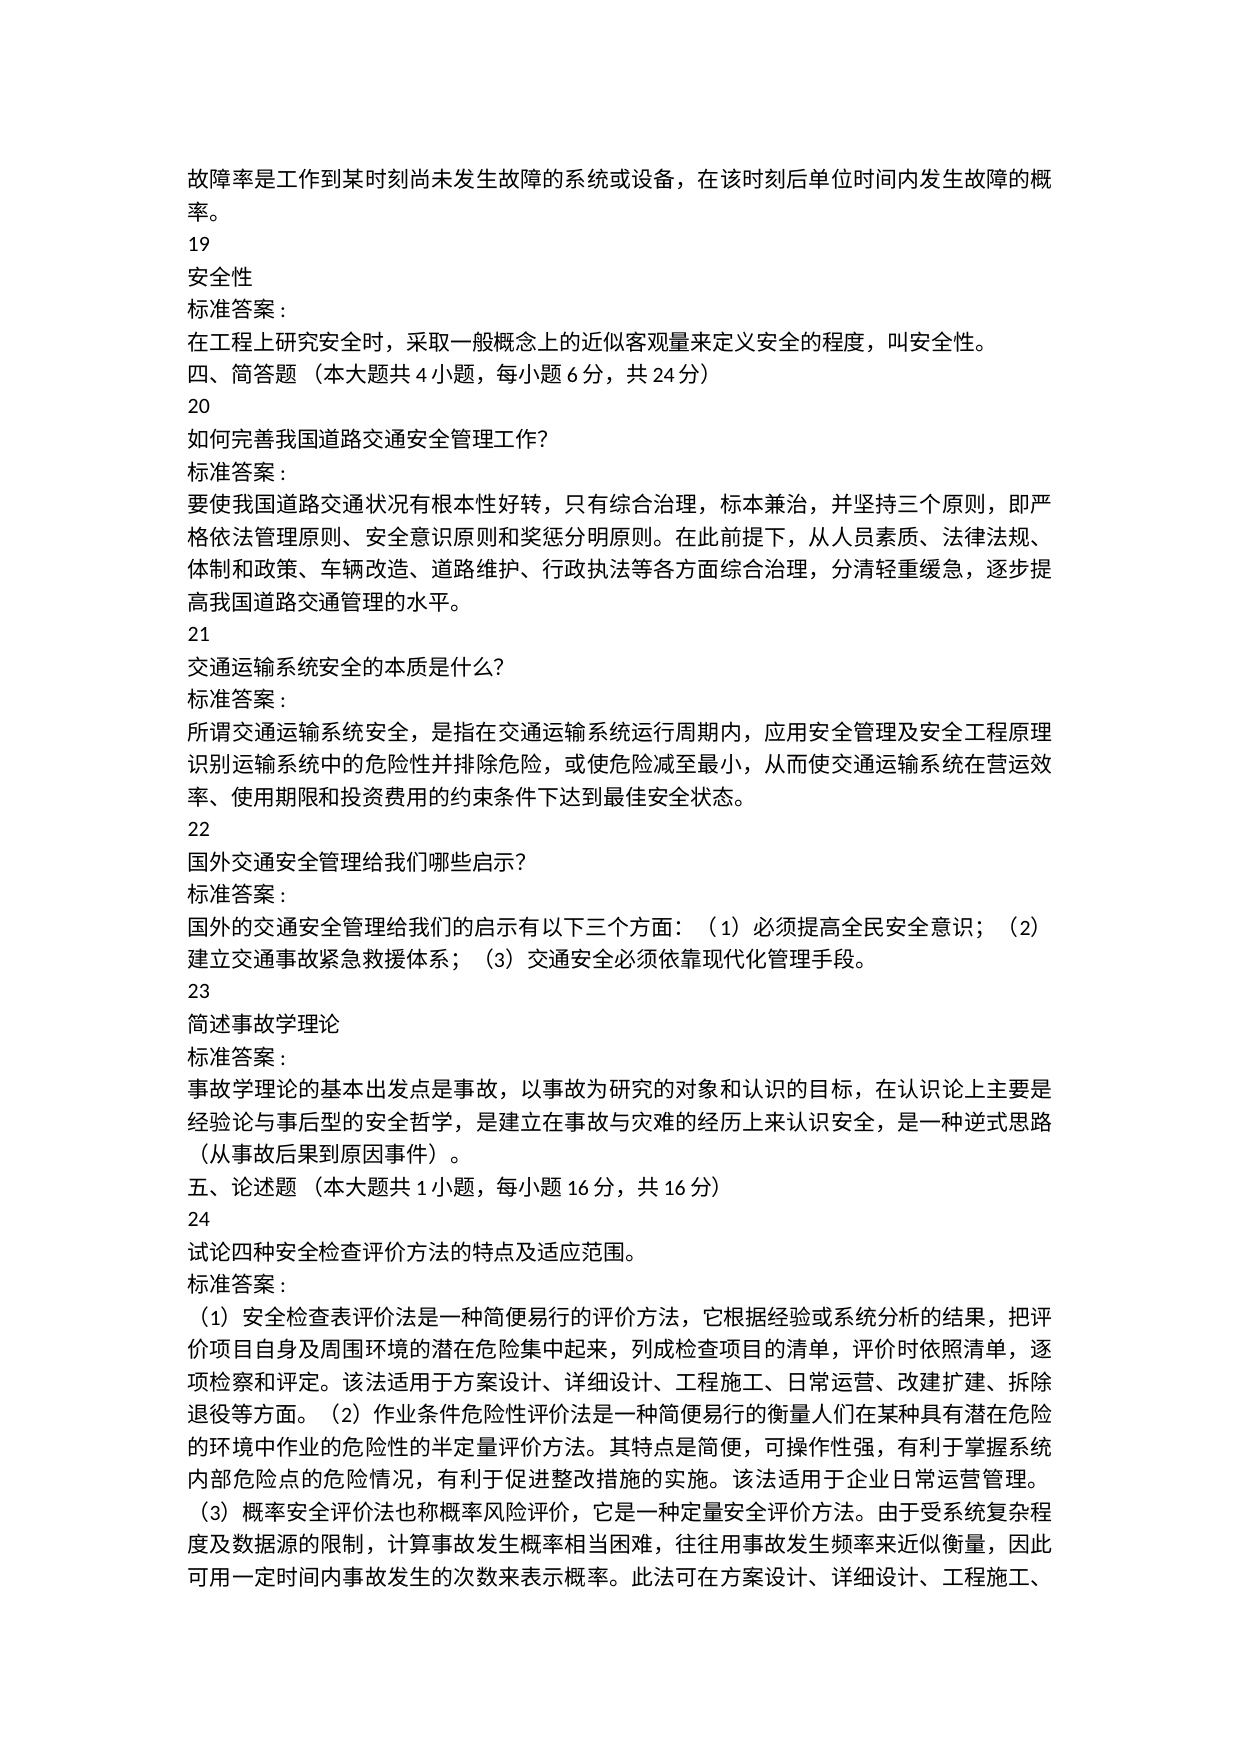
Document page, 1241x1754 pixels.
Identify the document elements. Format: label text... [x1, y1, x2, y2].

text 24 [187, 1202, 1053, 1234]
text 故障率是工作到某时刻尚未发生故障的系统或设备，在该时刻后单位时间内发生故障的概率。 [187, 162, 1053, 227]
text 简述事故学理论 [187, 1007, 1053, 1039]
text 23 [187, 974, 1053, 1007]
text 标准答案 : [187, 682, 1053, 714]
text 21 [187, 617, 1053, 649]
text 19 [187, 227, 1053, 259]
text 标准答案 : [187, 1267, 1053, 1299]
text 国外交通安全管理给我们哪些启示？ [187, 844, 1053, 877]
text 20 [187, 389, 1053, 422]
text 标准答案 : [187, 292, 1053, 324]
text 要使我国道路交通状况有根本性好转，只有综合治理，标本兼治，并坚持三个原则，即严格依法管理原则、安全意识原则和奖惩分明原则。在此前提下，从人员素质、法律法规、体制和政策、车辆改造、道路维护、行政执法等各方面综合治理，分清轻重缓急，逐步提高我国道路交通管理的水平。 [187, 487, 1053, 617]
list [187, 1299, 1053, 1592]
text 试论四种安全检查评价方法的特点及适应范围。 [187, 1234, 1053, 1267]
text 事故学理论的基本出发点是事故，以事故为研究的对象和认识的目标，在认识论上主要是经验论与事后型的安全哲学，是建立在事故与灾难的经历上来认识安全，是一种逆式思路（从事故后果到原因事件）。 [187, 1072, 1053, 1169]
text 安全性 [187, 259, 1053, 292]
text 22 [187, 812, 1053, 844]
text 标准答案 : [187, 454, 1053, 487]
text 四、简答题 （本大题共4小题，每小题6分，共24分） [187, 357, 1053, 389]
text 五、论述题 （本大题共1小题，每小题16分，共16分） [187, 1169, 1053, 1202]
text 标准答案 : [187, 877, 1053, 909]
text 所谓交通运输系统安全，是指在交通运输系统运行周期内，应用安全管理及安全工程原理，识别运输系统中的危险性并排除危险，或使危险减至最小，从而使交通运输系统在营运效率、使用期限和投资费用的约束条件下达到最佳安全状态。 [187, 714, 1053, 812]
text 交通运输系统安全的本质是什么？ [187, 649, 1053, 682]
text 在工程上研究安全时，采取一般概念上的近似客观量来定义安全的程度，叫安全性。 [187, 324, 1053, 357]
text 标准答案 : [187, 1039, 1053, 1072]
text 如何完善我国道路交通安全管理工作？ [187, 422, 1053, 454]
text 国外的交通安全管理给我们的启示有以下三个方面：（1）必须提高全民安全意识；（2）建立交通事故紧急救援体系；（3）交通安全必须依靠现代化管理手段。 [187, 909, 1053, 974]
